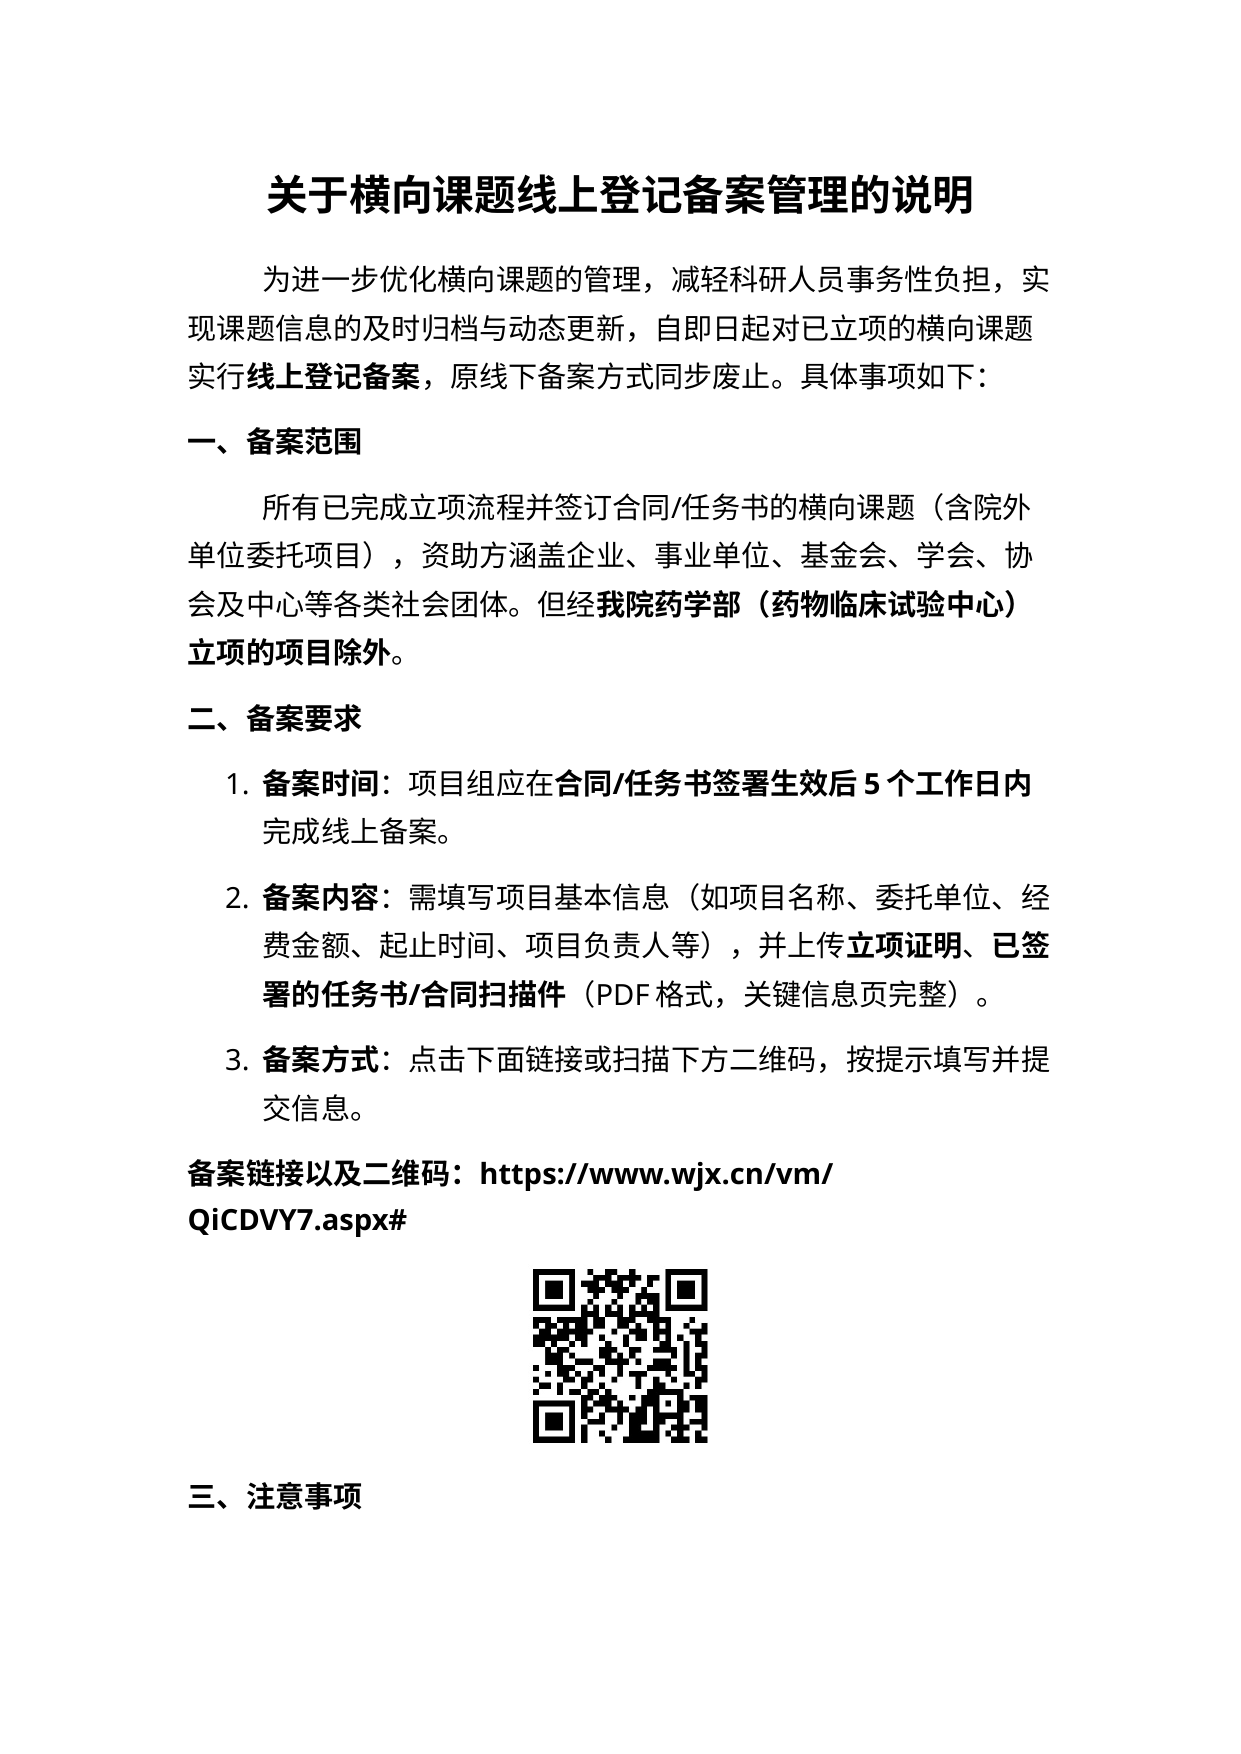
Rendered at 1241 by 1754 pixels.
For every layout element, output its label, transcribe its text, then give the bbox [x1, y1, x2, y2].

list 备案内容：需填写项目基本信息（如项目名称、委托单位、经费金额、起止时间、项目负责人等），并上传立项证明、已签署的任务书/合同扫描件（PDF格式，关键信息页完整）。 [225, 874, 1053, 1014]
list 备案时间：项目组应在合同/任务书签署生效后5个工作日内完成线上备案。 [225, 760, 1053, 851]
text 二、备案要求 [187, 695, 1053, 737]
text 一、备案范围 [187, 419, 1053, 461]
text 关于横向课题线上登记备案管理的说明 [187, 162, 1053, 223]
picture [507, 1261, 734, 1452]
text 三、注意事项 [187, 1473, 1053, 1516]
text 为进一步优化横向课题的管理，减轻科研人员事务性负担，实现课题信息的及时归档与动态更新，自即日起对已立项的横向课题实行线上登记备案，原线下备案方式同步废止。具体事项如下： [187, 257, 1053, 396]
text 所有已完成立项流程并签订合同/任务书的横向课题（含院外单位委托项目），资助方涵盖企业、事业单位、基金会、学会、协会及中心等各类社会团体。但经我院药学部（药物临床试验中心）立项的项目除外。 [187, 484, 1053, 672]
list 备案方式：点击下面链接或扫描下方二维码，按提示填写并提交信息。 [225, 1037, 1053, 1128]
text 备案链接以及二维码：https://www.wjx.cn/vm/QiCDVY7.aspx# [187, 1151, 1053, 1239]
